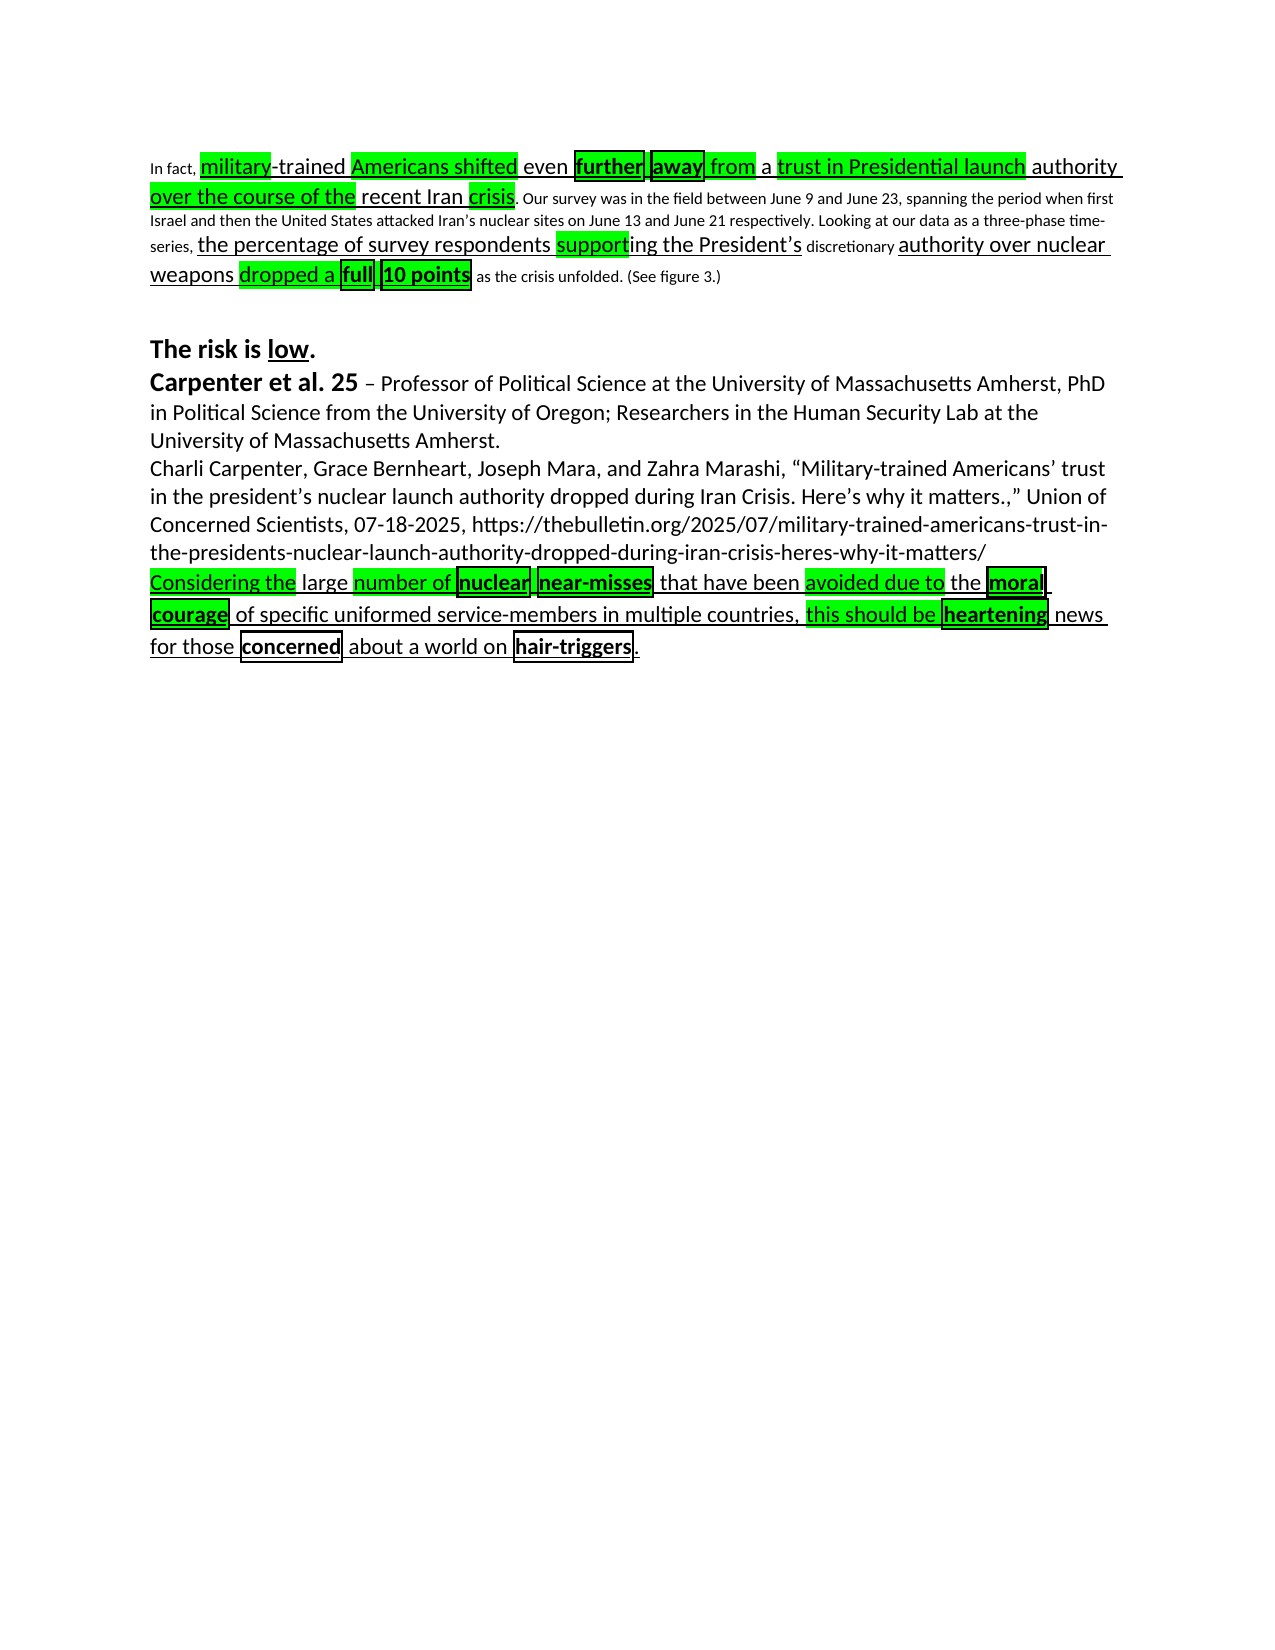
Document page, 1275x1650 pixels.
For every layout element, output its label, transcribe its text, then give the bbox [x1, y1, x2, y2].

subtitle The risk is low. [150, 332, 1125, 365]
text In fact, military-trained Americans shifted even further away from a trust in Presidential launch authority over the course of the recent Iran crisis. Our survey was in the field between June 9 and June 23, spanning the period when first Israel and then the United States attacked Iran’s nuclear sites on June 13 and June 21 respectively. Looking at our data as a three-phase time-series, the percentage of survey respondents supporting the President’s discretionary authority over nuclear weapons dropped a full 10 points as the crisis unfolded. (See figure 3.) [150, 150, 1125, 291]
text Considering the large number of nuclear near-misses that have been avoided due to the moral courage of specific uniformed service-members in multiple countries, this should be heartening news for those concerned about a world on hair-triggers. [150, 566, 1125, 663]
